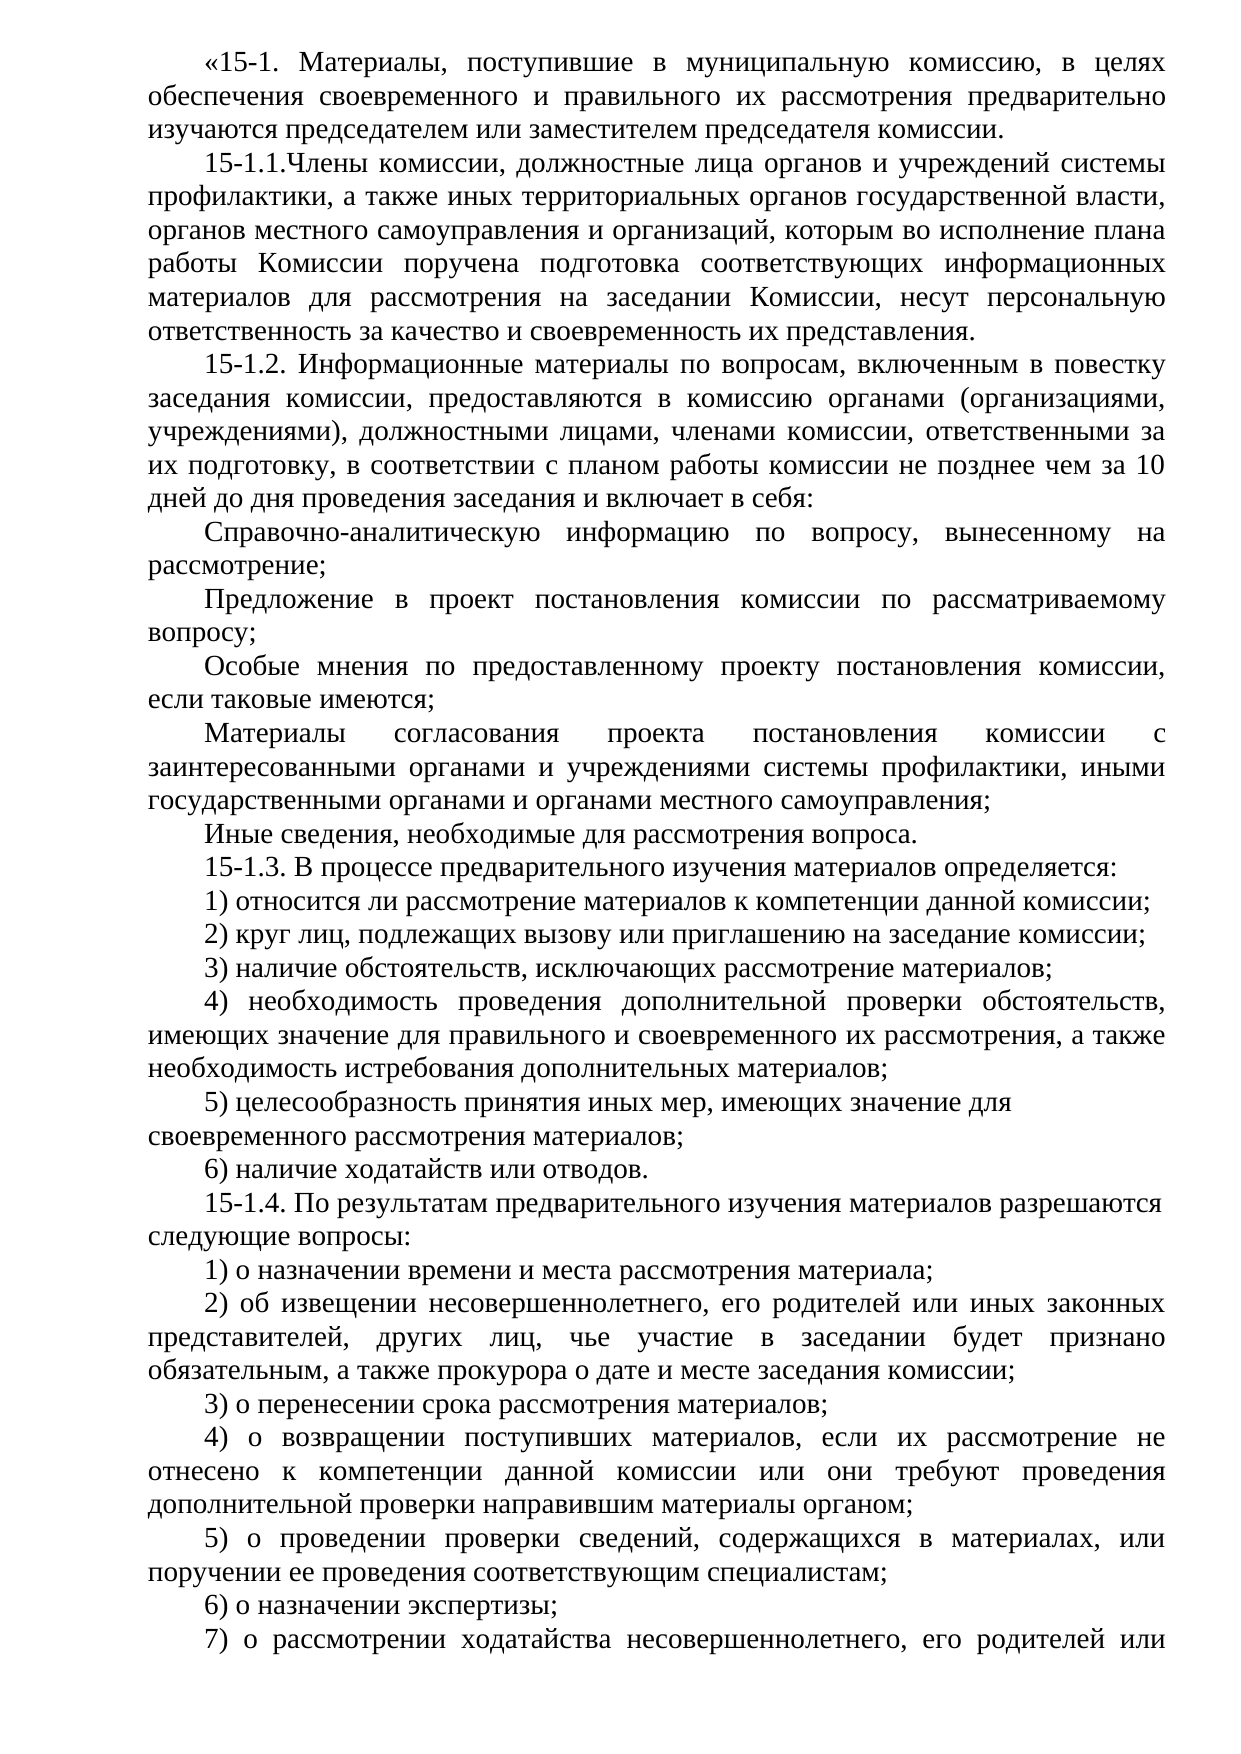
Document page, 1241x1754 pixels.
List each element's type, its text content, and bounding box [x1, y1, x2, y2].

text «15-1. Материалы, поступившие в муниципальную комиссию, в целях обеспечения своевременного и правильного их рассмотрения предварительно изучаются председателем или заместителем председателя комиссии. [148, 44, 1167, 145]
text Материалы согласования проекта постановления комиссии с заинтересованными органами и учреждениями системы профилактики, иными государственными органами и органами местного самоуправления; [148, 715, 1167, 816]
text 15-1.2. Информационные материалы по вопросам, включенным в повестку заседания комиссии, предоставляются в комиссию органами (организациями, учреждениями), должностными лицами, членами комиссии, ответственными за их подготовку, в соответствии с планом работы комиссии не позднее чем за 10 дней до дня проведения заседания и включает в себя: [148, 346, 1167, 514]
text 3) наличие обстоятельств, исключающих рассмотрение материалов; [148, 950, 1167, 983]
text 15-1.4. По результатам предварительного изучения материалов разрешаются следующие вопросы: [148, 1185, 1167, 1252]
text 4) о возвращении поступивших материалов, если их рассмотрение не отнесено к компетенции данной комиссии или они требуют проведения дополнительной проверки направившим материалы органом; [148, 1419, 1167, 1520]
text 3) о перенесении срока рассмотрения материалов; [148, 1386, 1167, 1419]
text Особые мнения по предоставленному проекту постановления комиссии, если таковые имеются; [148, 648, 1167, 715]
text 2) об извещении несовершеннолетнего, его родителей или иных законных представителей, других лиц, чье участие в заседании будет признано обязательным, а также прокурора о дате и месте заседания комиссии; [148, 1285, 1167, 1386]
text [148, 1621, 1167, 1654]
text 5) о проведении проверки сведений, содержащихся в материалах, или поручении ее проведения соответствующим специалистам; [148, 1520, 1167, 1587]
text 4) необходимость проведения дополнительной проверки обстоятельств, имеющих значение для правильного и своевременного их рассмотрения, а также необходимость истребования дополнительных материалов; [148, 983, 1167, 1084]
text 6) о назначении экспертизы; [148, 1587, 1167, 1621]
text 5) целесообразность принятия иных мер, имеющих значение для своевременного рассмотрения материалов; [148, 1084, 1167, 1151]
text Иные сведения, необходимые для рассмотрения вопроса. [148, 816, 1167, 849]
text Предложение в проект постановления комиссии по рассматриваемому вопросу; [148, 581, 1167, 648]
text 15-1.1.Члены комиссии, должностные лица органов и учреждений системы профилактики, а также иных территориальных органов государственной власти, органов местного самоуправления и организаций, которым во исполнение плана работы Комиссии поручена подготовка соответствующих информационных материалов для рассмотрения на заседании Комиссии, несут персональную ответственность за качество и своевременность их представления. [148, 145, 1167, 346]
text 6) наличие ходатайств или отводов. [148, 1151, 1167, 1185]
text 2) круг лиц, подлежащих вызову или приглашению на заседание комиссии; [148, 916, 1167, 950]
text 15-1.3. В процессе предварительного изучения материалов определяется: [148, 849, 1167, 883]
text Справочно-аналитическую информацию по вопросу, вынесенному на рассмотрение; [148, 514, 1167, 581]
text 1) относится ли рассмотрение материалов к компетенции данной комиссии; [148, 883, 1167, 916]
text 1) о назначении времени и места рассмотрения материала; [148, 1252, 1167, 1285]
